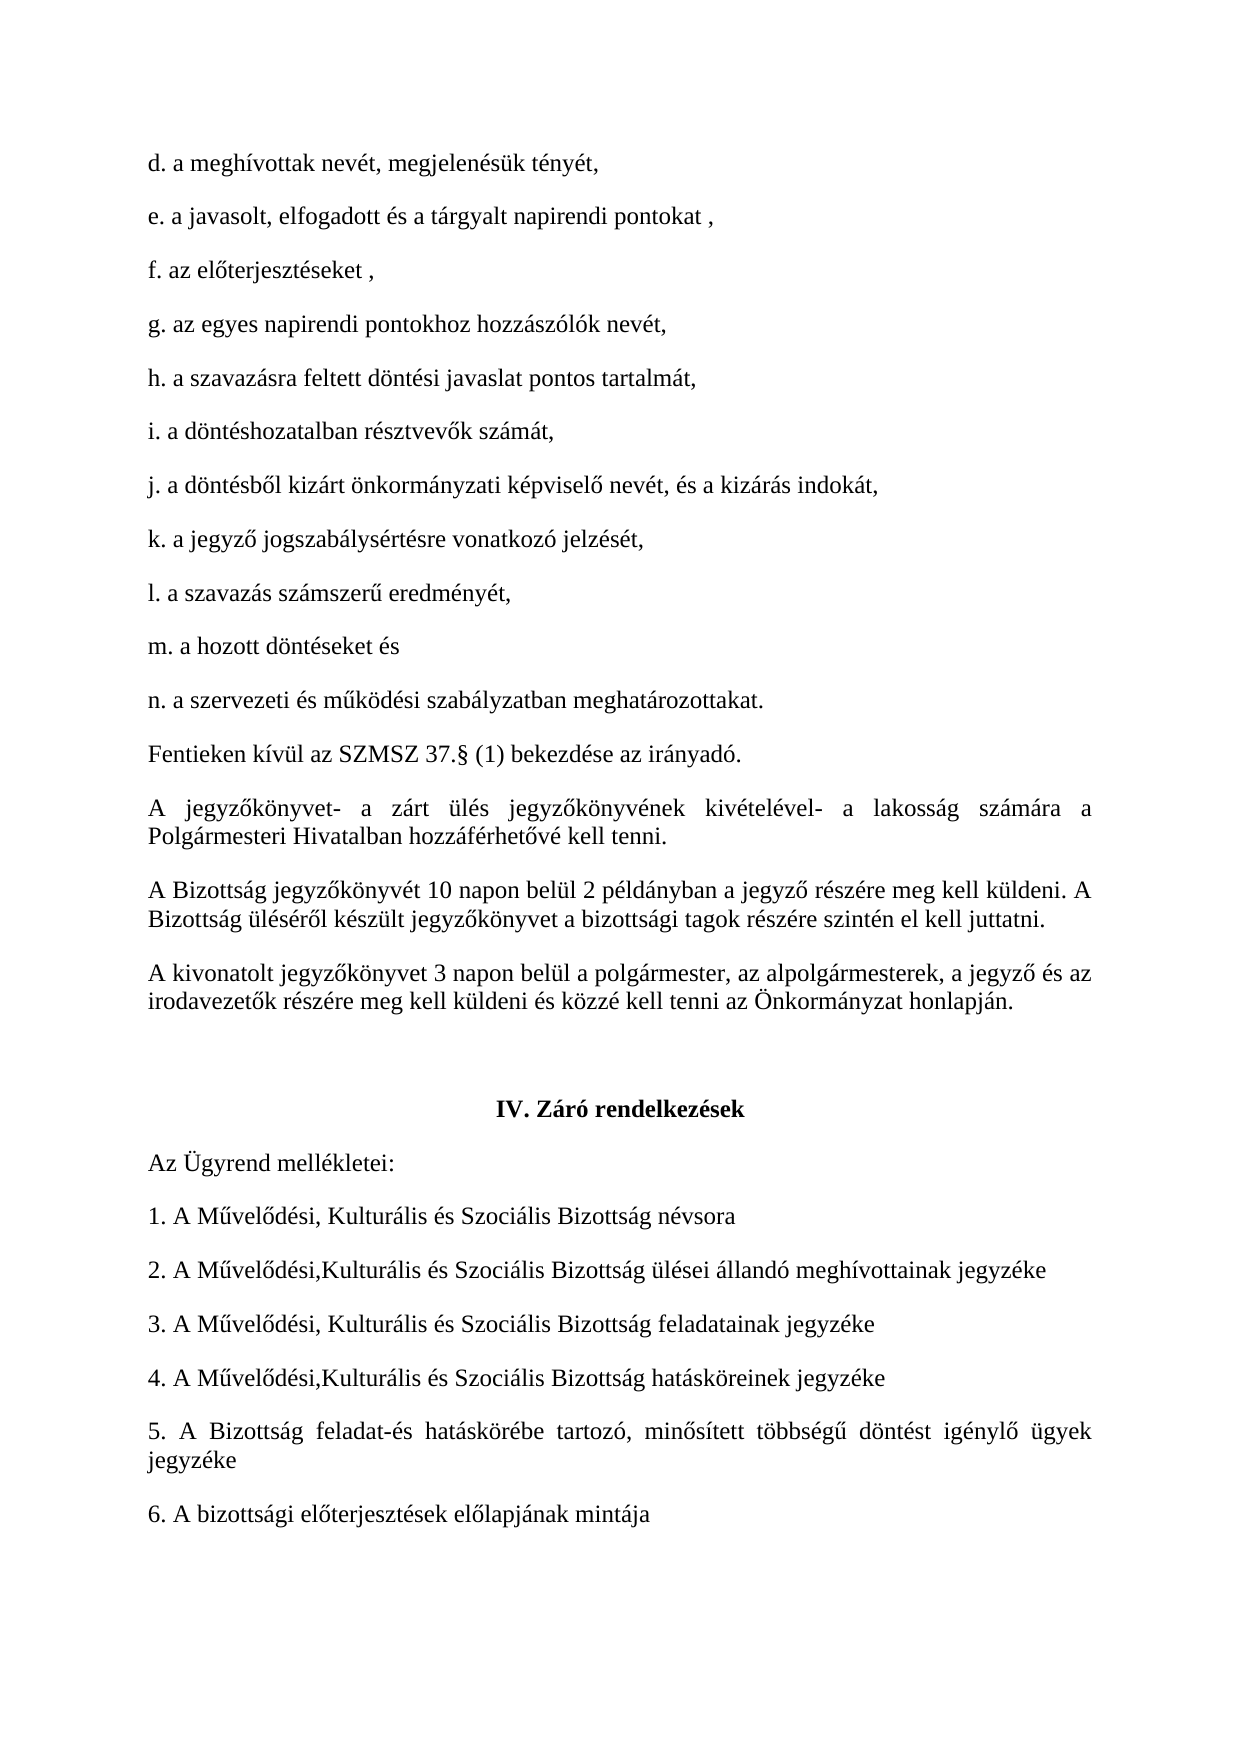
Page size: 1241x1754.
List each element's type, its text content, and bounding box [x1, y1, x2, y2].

text j. a döntésből kizárt önkormányzati képviselő nevét, és a kizárás indokát, [148, 470, 1093, 499]
text i. a döntéshozatalban résztvevők számát, [148, 416, 1093, 445]
text g. az egyes napirendi pontokhoz hozzászólók nevét, [148, 309, 1093, 338]
text h. a szavazásra feltett döntési javaslat pontos tartalmát, [148, 363, 1093, 391]
text e. a javasolt, elfogadott és a tárgyalt napirendi pontokat , [148, 201, 1093, 230]
text 4. A Művelődési,Kulturális és Szociális Bizottság hatásköreinek jegyzéke [148, 1363, 1093, 1391]
text 6. A bizottsági előterjesztések előlapjának mintája [148, 1499, 1093, 1528]
text IV. Záró rendelkezések [148, 1094, 1093, 1123]
text d. a meghívottak nevét, megjelenésük tényét, [148, 148, 1093, 176]
text 3. A Művelődési, Kulturális és Szociális Bizottság feladatainak jegyzéke [148, 1309, 1093, 1338]
text n. a szervezeti és működési szabályzatban meghatározottakat. [148, 685, 1093, 714]
text l. a szavazás számszerű eredményét, [148, 578, 1093, 606]
text m. a hozott döntéseket és [148, 631, 1093, 660]
text 1. A Művelődési, Kulturális és Szociális Bizottság névsora [148, 1201, 1093, 1230]
text Az Ügyrend mellékletei: [148, 1148, 1093, 1176]
text A Bizottság jegyzőkönyvét 10 napon belül 2 példányban a jegyző részére meg kell küldeni. A Bizottság üléséről készült jegyzőkönyvet a bizottsági tagok részére szintén el kell juttatni. [148, 875, 1093, 933]
text k. a jegyző jogszabálysértésre vonatkozó jelzését, [148, 524, 1093, 553]
text A jegyzőkönyvet- a zárt ülés jegyzőkönyvének kivételével- a lakosság számára a Polgármesteri Hivatalban hozzáférhetővé kell tenni. [148, 793, 1093, 850]
text f. az előterjesztéseket , [148, 255, 1093, 284]
text 2. A Művelődési,Kulturális és Szociális Bizottság ülései állandó meghívottainak jegyzéke [148, 1255, 1093, 1284]
text 5. A Bizottság feladat-és hatáskörébe tartozó, minősített többségű döntést igénylő ügyek jegyzéke [148, 1416, 1093, 1474]
text A kivonatolt jegyzőkönyvet 3 napon belül a polgármester, az alpolgármesterek, a jegyző és az irodavezetők részére meg kell küldeni és közzé kell tenni az Önkormányzat honlapján. [148, 958, 1093, 1015]
text Fentieken kívül az SZMSZ 37.§ (1) bekezdése az irányadó. [148, 739, 1093, 768]
